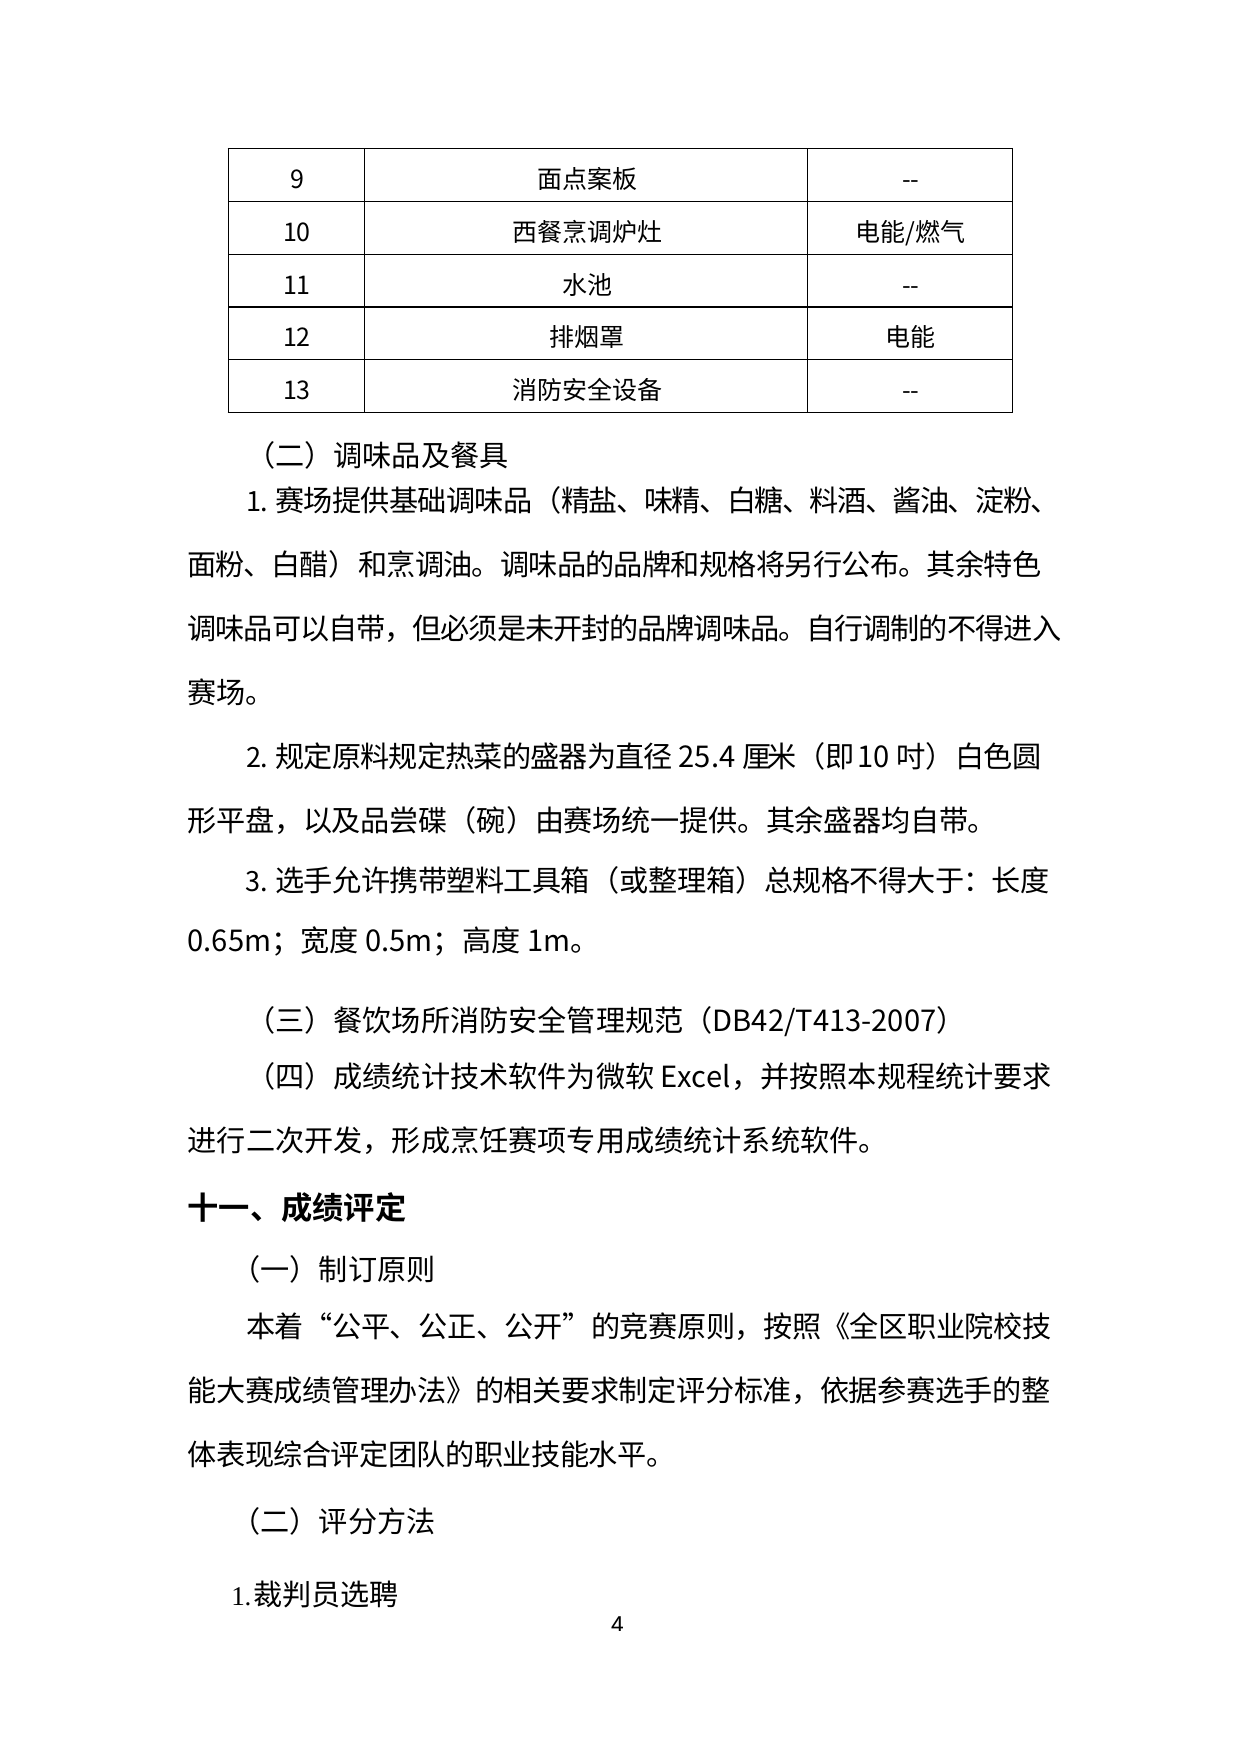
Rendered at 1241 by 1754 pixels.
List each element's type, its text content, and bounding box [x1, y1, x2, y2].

list 赛场提供基础调味品（精盐、味精、白糖、料酒、酱油、淀粉、面粉、白醋）和烹调油。调味品的品牌和规格将另行公布。其余特色调味品可以自带，但必须是未开封的品牌调味品。自行调制的不得进入赛场。 [187, 478, 1067, 712]
text （一）制订原则 [231, 1247, 1155, 1289]
text 本着“公平、公正、公开”的竞赛原则，按照《全区职业院校技能大赛成绩管理办法》的相关要求制定评分标准，依据参赛选手的整体表现综合评定团队的职业技能水平。 [187, 1303, 1053, 1473]
table_cell 电能 [808, 308, 1012, 359]
table_cell 10 [229, 202, 364, 253]
table_cell 排烟罩 [365, 308, 807, 359]
text （三）餐饮场所消防安全管理规范（DB42/T413-2007） [246, 997, 1155, 1039]
table_cell 11 [229, 255, 364, 306]
table_cell 9 [229, 149, 364, 201]
list 选手允许携带塑料工具箱（或整理箱）总规格不得大于：长度 [246, 862, 1155, 899]
text （四）成绩统计技术软件为微软Excel，并按照本规程统计要求进行二次开发，形成烹饪赛项专用成绩统计系统软件。 [187, 1053, 1053, 1159]
subtitle 十一、成绩评定 [187, 1183, 1155, 1228]
table_cell -- [808, 255, 1012, 306]
text （二）调味品及餐具 [246, 432, 1155, 474]
table_cell 西餐烹调炉灶 [365, 202, 807, 253]
list 规定原料规定热菜的盛器为直径 25.4 厘米（即 10 吋）白色圆形平盘，以及品尝碟（碗）由赛场统一提供。其余盛器均自带。 [187, 733, 1053, 840]
table_cell 消防安全设备 [365, 360, 807, 412]
table_cell -- [808, 360, 1012, 412]
text （二）评分方法 [231, 1498, 1155, 1541]
table_cell 水池 [365, 255, 807, 306]
table_cell -- [808, 149, 1012, 201]
table_cell 13 [229, 360, 364, 412]
table_cell 面点案板 [365, 149, 807, 201]
list 裁判员选聘 [231, 1572, 1155, 1614]
table_cell 12 [229, 308, 364, 359]
table_cell 电能/燃气 [808, 202, 1012, 253]
text 0.65m；宽度 0.5m；高度 1m。 [187, 917, 1155, 960]
